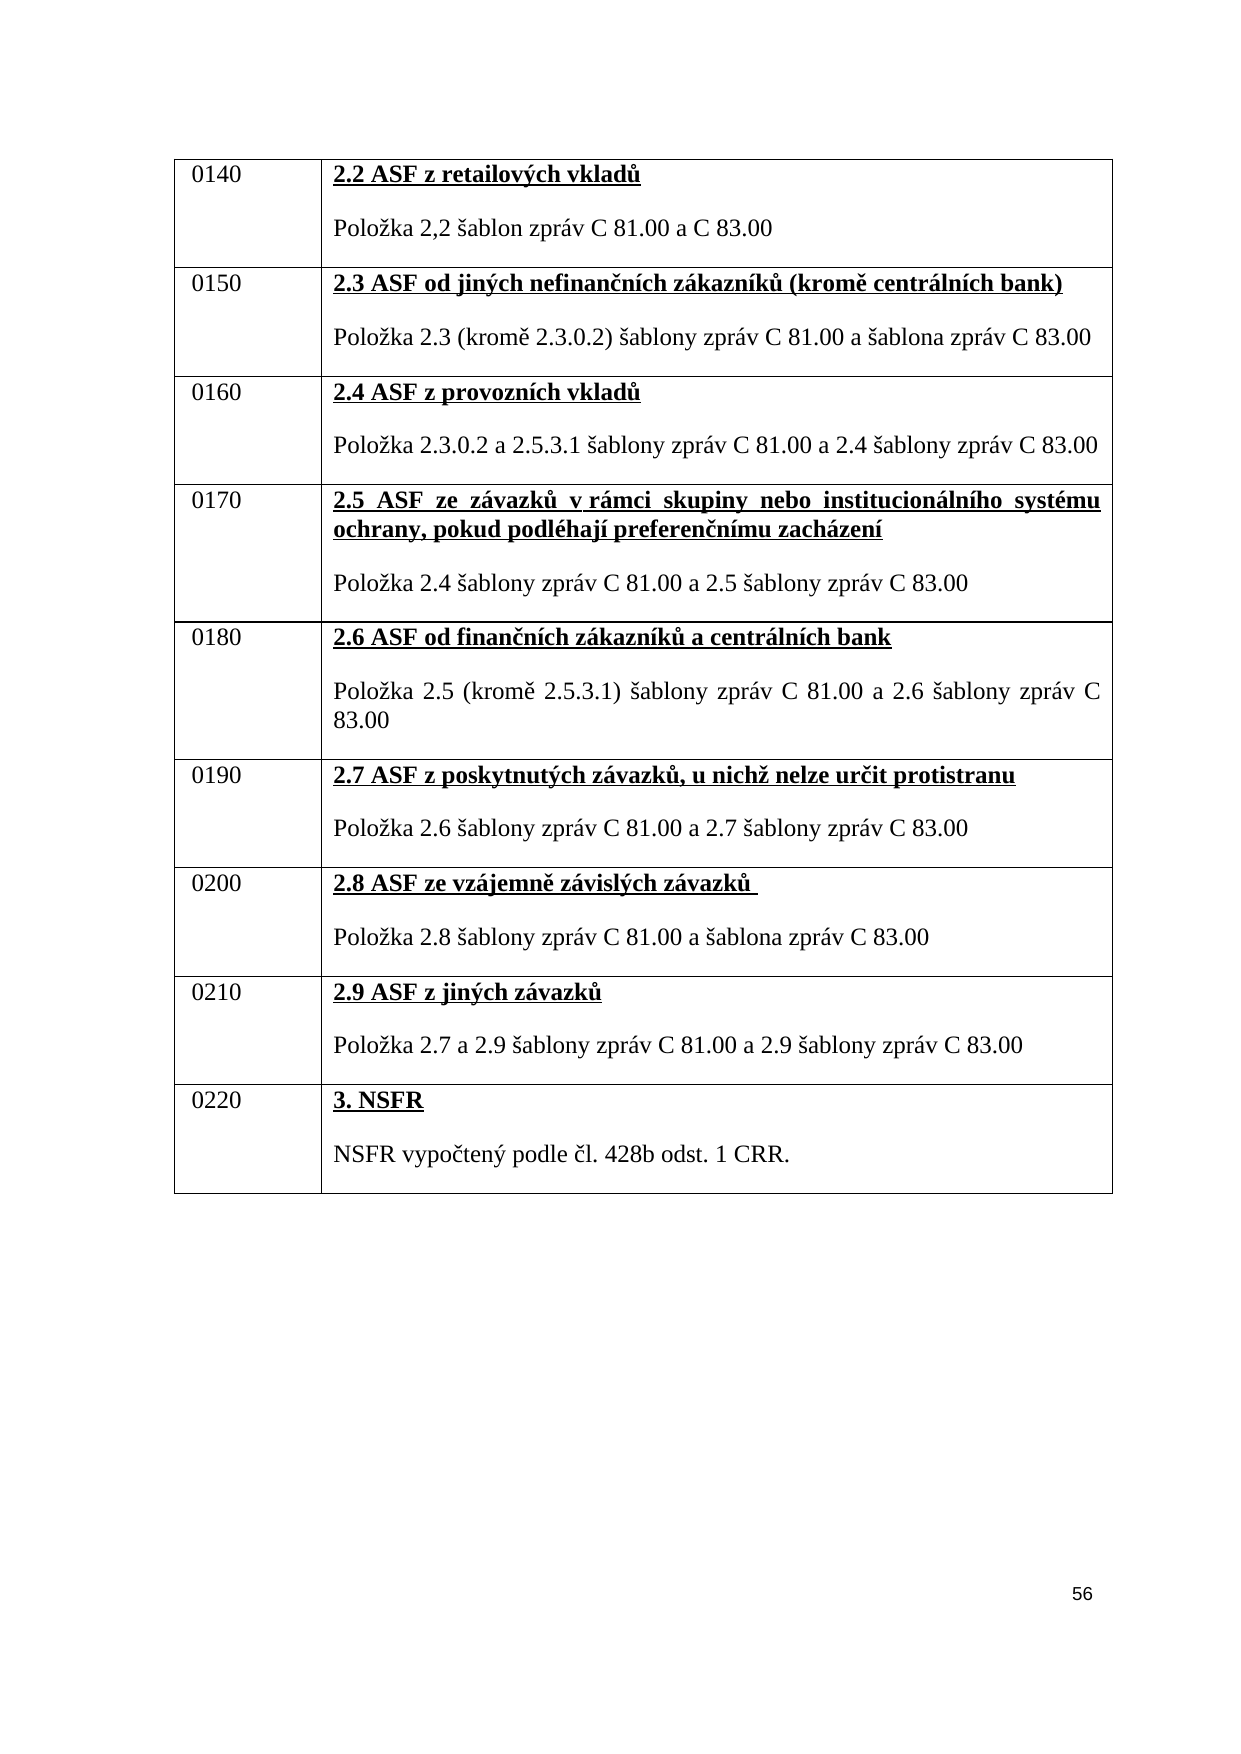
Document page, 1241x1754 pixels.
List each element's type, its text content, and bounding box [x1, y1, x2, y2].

table_cell 2.8 ASF ze vzájemně závislých závazků Položka 2.8 šablony zpráv C 81.00 a šablona zpráv C 83.00 [322, 868, 1112, 976]
table_cell 2.9 ASF z jiných závazků Položka 2.7 a 2.9 šablony zpráv C 81.00 a 2.9 šablony zpráv C 83.00 [322, 977, 1112, 1084]
table_cell 0160 [175, 377, 321, 484]
table_cell 2.4 ASF z provozních vkladů Položka 2.3.0.2 a 2.5.3.1 šablony zpráv C 81.00 a 2.4 šablony zpráv C 83.00 [322, 377, 1112, 484]
table_cell 0140 [175, 160, 321, 267]
table_cell 0170 [175, 485, 321, 621]
table_cell 2.5 ASF ze závazků v rámci skupiny nebo institucionálního systému ochrany, pokud podléhají preferenčnímu zacházení Položka 2.4 šablony zpráv C 81.00 a 2.5 šablony zpráv C 83.00 [322, 485, 1112, 621]
table_cell 2.3 ASF od jiných nefinančních zákazníků (kromě centrálních bank) Položka 2.3 (kromě 2.3.0.2) šablony zpráv C 81.00 a šablona zpráv C 83.00 [322, 268, 1112, 376]
table_cell 0150 [175, 268, 321, 376]
table_cell 2.6 ASF od finančních zákazníků a centrálních bank Položka 2.5 (kromě 2.5.3.1) šablony zpráv C 81.00 a 2.6 šablony zpráv C 83.00 [322, 623, 1112, 759]
table_cell 3. NSFR NSFR vypočtený podle čl. 428b odst. 1 CRR. [322, 1085, 1112, 1193]
table_cell 0180 [175, 623, 321, 759]
table_cell 0220 [175, 1085, 321, 1193]
table_cell 2.7 ASF z poskytnutých závazků, u nichž nelze určit protistranu Položka 2.6 šablony zpráv C 81.00 a 2.7 šablony zpráv C 83.00 [322, 760, 1112, 867]
table_cell 2.2 ASF z retailových vkladů Položka 2,2 šablon zpráv C 81.00 a C 83.00 [322, 160, 1112, 267]
table_cell 0200 [175, 868, 321, 976]
table_cell 0210 [175, 977, 321, 1084]
table_cell 0190 [175, 760, 321, 867]
